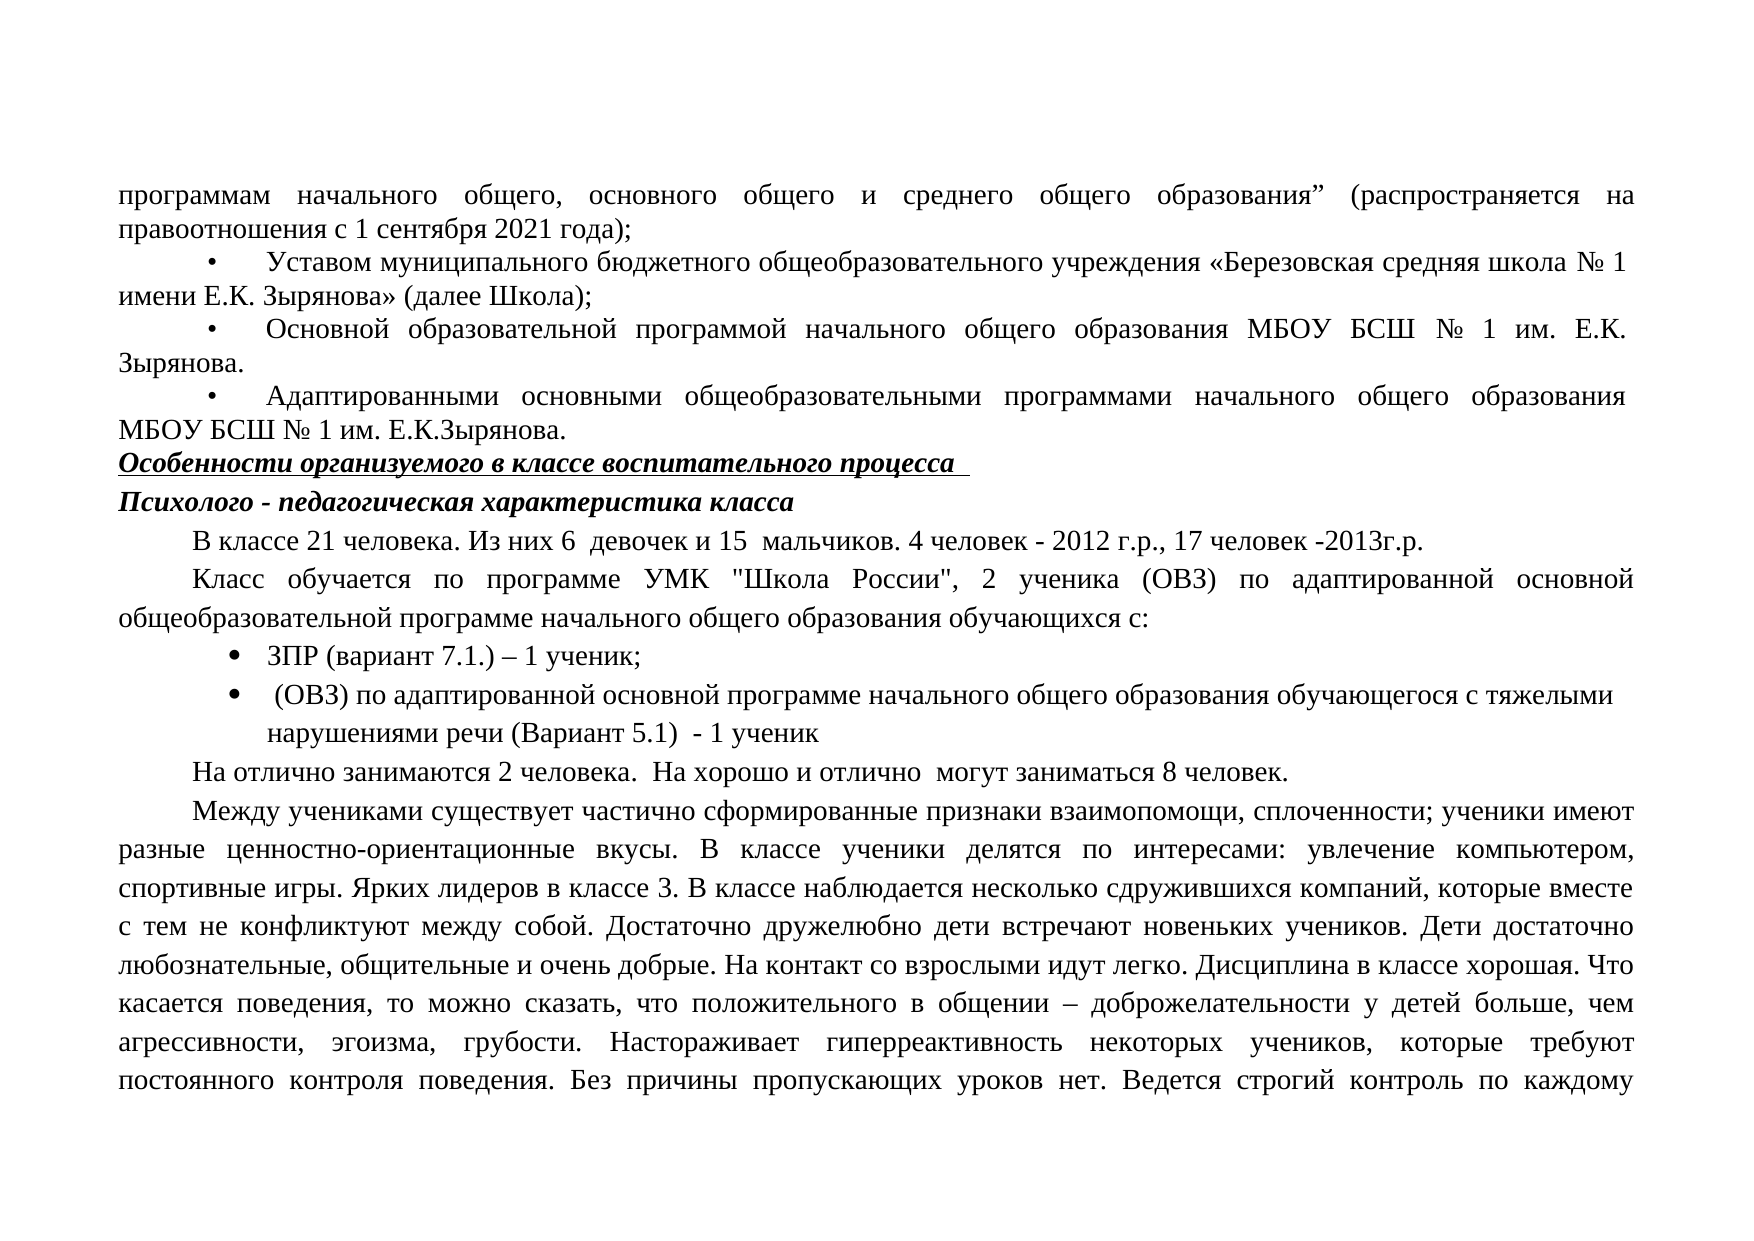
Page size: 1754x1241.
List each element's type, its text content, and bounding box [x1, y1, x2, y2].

list (ОВЗ) по адаптированной основной программе начального общего образования обучающегося с тяжелыми нарушениями речи (Вариант 5.1) - 1 ученик [229, 677, 1636, 749]
list Адаптированными основными общеобразовательными программами начального общего образования МБОУ БСШ № 1 им. Е.К.Зырянова. [118, 378, 1627, 446]
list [118, 177, 1636, 244]
text На отлично занимаются 2 человека. На хорошо и отлично могут заниматься 8 человек. [118, 754, 1636, 788]
text Класс обучается по программе УМК "Школа России", 2 ученика (ОВЗ) по адаптированной основной общеобразовательной программе начального общего образования обучающихся с: [118, 561, 1636, 633]
text В классе 21 человека. Из них 6 девочек и 15 мальчиков. 4 человек - 2012 г.р., 17 человек -2013г.р. [118, 523, 1636, 556]
list Основной образовательной программой начального общего образования МБОУ БСШ № 1 им. Е.К. Зырянова. [118, 311, 1627, 378]
text Психолого - педагогическая характеристика класса [118, 484, 1636, 518]
list ЗПР (вариант 7.1.) – 1 ученик; [229, 638, 1636, 672]
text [118, 793, 1636, 1096]
list Уставом муниципального бюджетного общеобразовательного учреждения «Березовская средняя школа № 1 имени Е.К. Зырянова» (далее Школа); [118, 244, 1627, 311]
text Особенности организуемого в классе воспитательного процесса [118, 446, 1636, 479]
